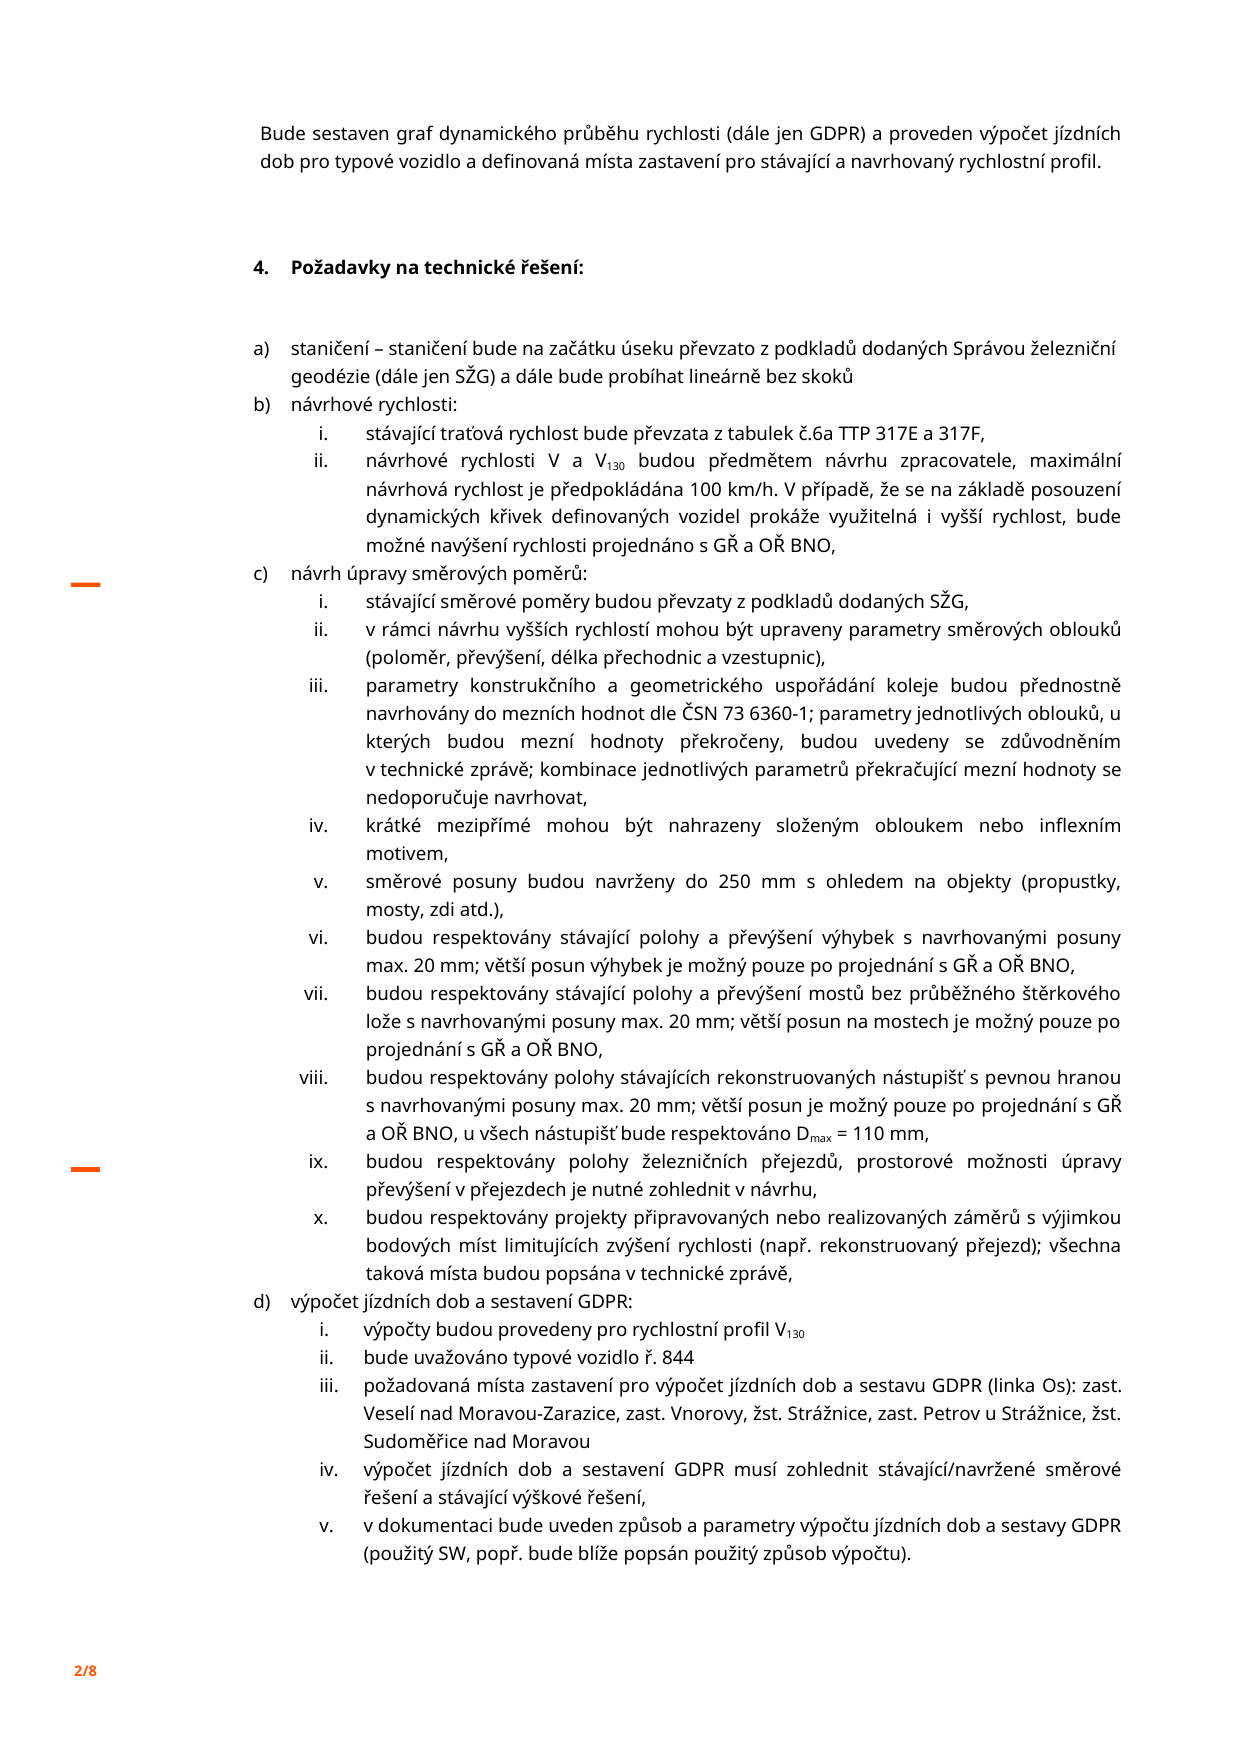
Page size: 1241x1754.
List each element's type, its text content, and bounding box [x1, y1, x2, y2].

list návrh úpravy směrových poměrů: [253, 560, 1122, 585]
list v rámci návrhu vyšších rychlostí mohou být upraveny parametry směrových oblouků (poloměr, převýšení, délka přechodnic a vzestupnic), [328, 616, 1122, 669]
list budou respektovány polohy železničních přejezdů, prostorové možnosti úpravy převýšení v přejezdech je nutné zohlednit v návrhu, [328, 1148, 1122, 1202]
list v dokumentaci bude uveden způsob a parametry výpočtu jízdních dob a sestavy GDPR (použitý SW, popř. bude blíže popsán použitý způsob výpočtu). [319, 1513, 1122, 1566]
list budou respektovány polohy stávajících rekonstruovaných nástupišť s pevnou hranou s navrhovanými posuny max. 20 mm; větší posun je možný pouze po projednání s GŘ a OŘ BNO, u všech nástupišť bude respektováno Dmax = 110 mm, [328, 1064, 1122, 1146]
list budou respektovány stávající polohy a převýšení mostů bez průběžného štěrkového lože s navrhovanými posuny max. 20 mm; větší posun na mostech je možný pouze po projednání s GŘ a OŘ BNO, [328, 980, 1122, 1062]
list krátké mezipřímé mohou být nahrazeny složeným obloukem nebo inflexním motivem, [328, 812, 1122, 866]
subtitle Požadavky na technické řešení: [253, 255, 1122, 280]
list výpočty budou provedeny pro rychlostní profil V130 [319, 1316, 1122, 1342]
list budou respektovány stávající polohy a převýšení výhybek s navrhovanými posuny max. 20 mm; větší posun výhybek je možný pouze po projednání s GŘ a OŘ BNO, [328, 924, 1122, 978]
list výpočet jízdních dob a sestavení GDPR: [253, 1288, 1122, 1314]
text Bude sestaven graf dynamického průběhu rychlosti (dále jen GDPR) a proveden výpočet jízdních dob pro typové vozidlo a definovaná místa zastavení pro stávající a navrhovaný rychlostní profil. [260, 121, 1122, 174]
list bude uvažováno typové vozidlo ř. 844 [319, 1344, 1122, 1370]
list budou respektovány projekty připravovaných nebo realizovaných záměrů s výjimkou bodových míst limitujících zvýšení rychlosti (např. rekonstruovaný přejezd); všechna taková místa budou popsána v technické zprávě, [328, 1204, 1122, 1286]
list směrové posuny budou navrženy do 250 mm s ohledem na objekty (propustky, mosty, zdi atd.), [328, 868, 1122, 922]
list výpočet jízdních dob a sestavení GDPR musí zohlednit stávající/navržené směrové řešení a stávající výškové řešení, [319, 1457, 1122, 1510]
list staničení – staničení bude na začátku úseku převzato z podkladů dodaných Správou železniční geodézie (dále jen SŽG) a dále bude probíhat lineárně bez skoků [253, 336, 1122, 389]
list stávající směrové poměry budou převzaty z podkladů dodaných SŽG, [328, 588, 1122, 613]
list parametry konstrukčního a geometrického uspořádání koleje budou přednostně navrhovány do mezních hodnot dle ČSN 73 6360-1; parametry jednotlivých oblouků, u kterých budou mezní hodnoty překročeny, budou uvedeny se zdůvodněním v technické zprávě; kombinace jednotlivých parametrů překračující mezní hodnoty se nedoporučuje navrhovat, [328, 672, 1122, 809]
list návrhové rychlosti: [253, 392, 1122, 417]
list požadovaná místa zastavení pro výpočet jízdních dob a sestavu GDPR (linka Os): zast. Veselí nad Moravou-Zarazice, zast. Vnorovy, žst. Strážnice, zast. Petrov u Strážnice, žst. Sudoměřice nad Moravou [319, 1372, 1122, 1454]
list stávající traťová rychlost bude převzata z tabulek č.6a TTP 317E a 317F, [328, 420, 1122, 445]
list návrhové rychlosti V a V130 budou předmětem návrhu zpracovatele, maximální návrhová rychlost je předpokládána 100 km/h. V případě, že se na základě posouzení dynamických křivek definovaných vozidel prokáže využitelná i vyšší rychlost, bude možné navýšení rychlosti projednáno s GŘ a OŘ BNO, [328, 448, 1122, 557]
